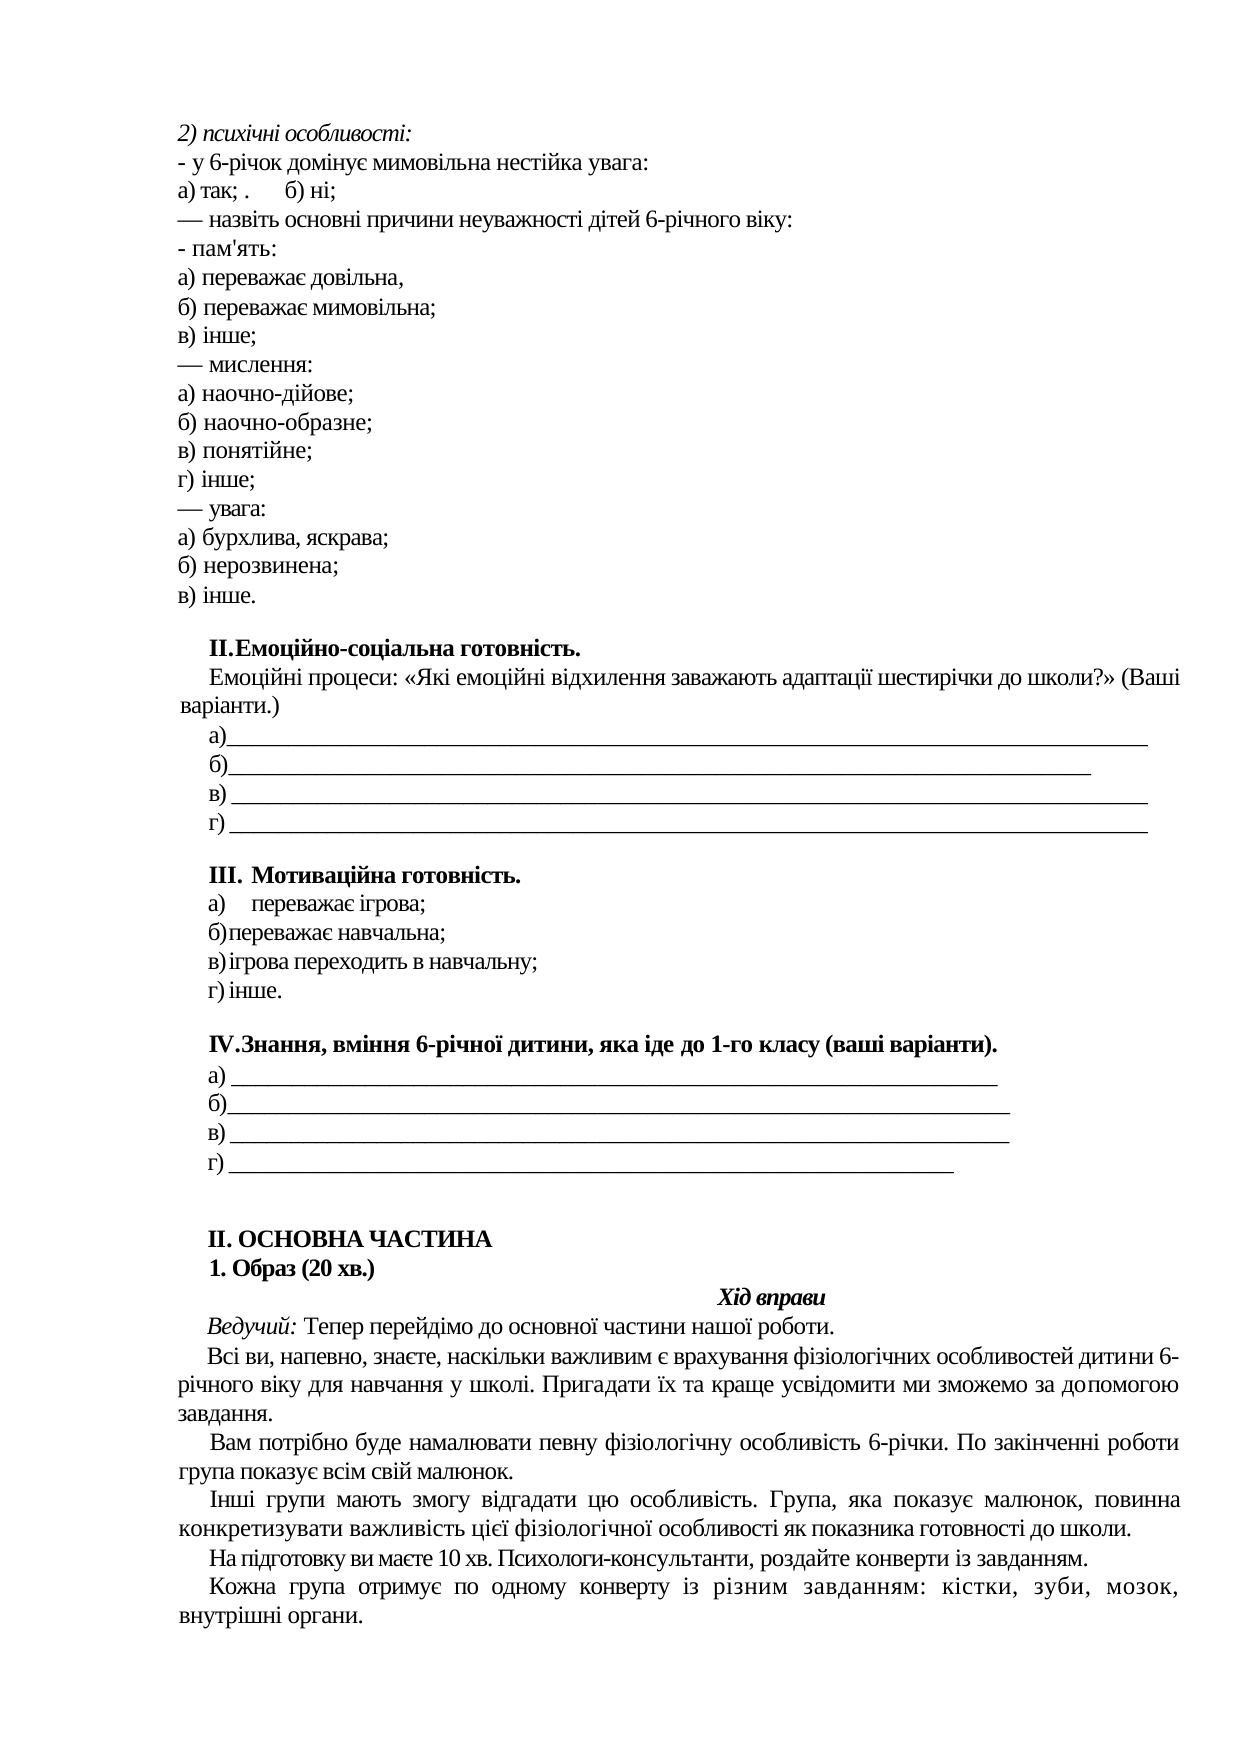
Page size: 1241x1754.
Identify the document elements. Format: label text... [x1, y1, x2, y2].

text 1. Образ (20 хв.) [209, 1253, 1181, 1282]
text а) переважає ігрова; [208, 888, 1181, 917]
text а) так; . б) ні; [177, 176, 961, 204]
text в) ____________________________________________ [208, 778, 1181, 807]
text г) інше; [177, 464, 1181, 493]
text а) ________________________________ [208, 1060, 1181, 1088]
text Всі ви, напевно, знаєте, наскільки важливим є врахування фізіологічних особливостей дитини 6-річного віку для навчання у школі. Пригадати їх та краще усвідомити ми зможемо за допомогою завдання. [177, 1341, 1179, 1427]
text - пам'ять: [177, 233, 1181, 262]
text б)_____________________________________________________________________ [209, 749, 1181, 778]
text б) переважає навчальна; [208, 917, 1181, 946]
text Ведучий: Тепер перейдімо до основної частини нашої роботи. [178, 1311, 1179, 1340]
text На підготовку ви маєте 10 хв. Психологи-консультанти, роздайте конверти із завданням. [179, 1543, 1179, 1571]
text Емоційні процеси: «Які емоційні відхилення заважають адаптації шестирічки до школи?» (Ваші варіанти.) [180, 662, 1181, 719]
text II. ОСНОВНА ЧАСТИНА [177, 1224, 1181, 1253]
text — назвіть основні причини неуважності дітей 6-річного віку: [177, 204, 1181, 233]
text III. Мотиваційна готовність. [208, 860, 1181, 888]
text Хід вправи [363, 1282, 1181, 1311]
text — мислення: [177, 349, 1181, 378]
text г) ____________________________________________ [208, 807, 1181, 836]
text а) ____________________________________________ [208, 720, 1181, 748]
text г) інше. [208, 975, 1181, 1003]
text б) нерозвинена; [177, 550, 1181, 579]
text в) інше. [177, 580, 1181, 608]
text б) _________________________________ [208, 1088, 1181, 1117]
text Кожна група отримує по одному конверту із різним завданням: кістки, зуби, мозок, внутрішні органи. [179, 1571, 1180, 1629]
text б) переважає мимовільна; [177, 292, 1181, 320]
text II. Емоційно-соціальна готовність. [209, 633, 1181, 662]
text - у 6-річок домінує мимовільна нестійка увага: [177, 147, 1181, 176]
text — увага: [177, 493, 1181, 522]
text Інші групи мають змогу відгадати цю особливість. Група, яка показує малюнок, повинна конкретизувати важливість цієї фізіологічної особливості як показника готовності до школи. [178, 1484, 1181, 1542]
text а) бурхлива, яскрава; [177, 522, 1181, 550]
text IV. Знання, вміння 6-річної дитини, яка іде до 1-го класу (ваші варіанти). [178, 1029, 1181, 1058]
text в) інше; [177, 320, 1181, 349]
text а) переважає довільна, [177, 262, 1181, 291]
text г) __________________________________________________________ [207, 1147, 1181, 1175]
text 2) психічні особливості: [177, 118, 1181, 147]
text а) наочно-дійове; [177, 378, 1181, 407]
text в) понятійне; [177, 435, 1181, 464]
text б) наочно-образне; [177, 407, 1181, 435]
text в) ігрова переходить в навчальну; [208, 946, 1181, 975]
text Вам потрібно буде намалювати певну фізіологічну особливість 6-річки. По закінченні роботи група показує всім свій малюнок. [178, 1427, 1179, 1484]
text в) _________________________________ [207, 1117, 1181, 1146]
